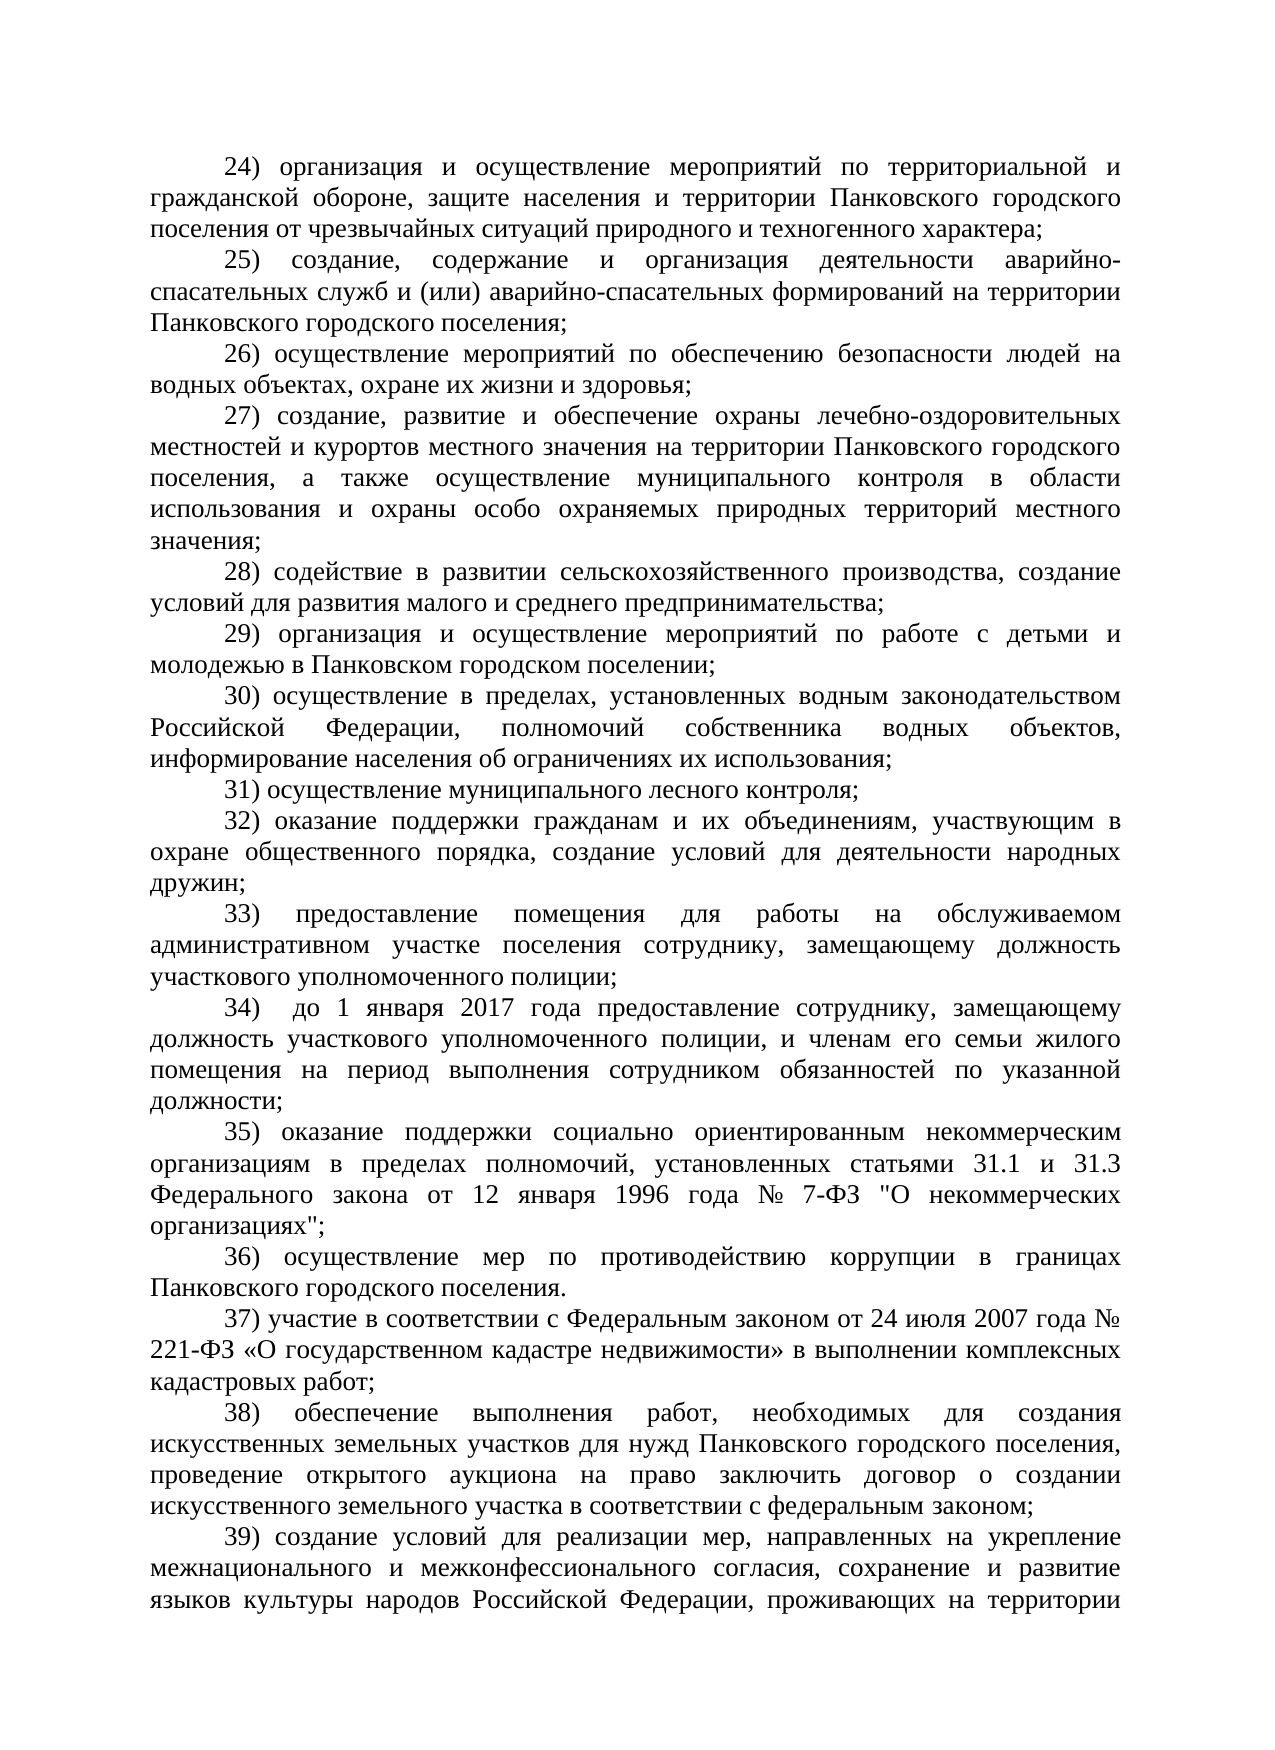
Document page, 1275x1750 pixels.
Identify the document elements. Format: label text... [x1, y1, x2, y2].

text 33) предоставление помещения для работы на обслуживаемом административном участке поселения сотруднику, замещающему должность участкового уполномоченного полиции; [150, 897, 1122, 991]
text 34) до 1 января 2017 года предоставление сотруднику, замещающему должность участкового уполномоченного полиции, и членам его семьи жилого помещения на период выполнения сотрудником обязанностей по указанной должности; [150, 991, 1122, 1116]
text 32) оказание поддержки гражданам и их объединениям, участвующим в охране общественного порядка, создание условий для деятельности народных дружин; [150, 804, 1122, 897]
text 38) обеспечение выполнения работ, необходимых для создания искусственных земельных участков для нужд Панковского городского поселения, проведение открытого аукциона на право заключить договор о создании искусственного земельного участка в соответствии с федеральным законом; [150, 1396, 1122, 1520]
text 35) оказание поддержки социально ориентированным некоммерческим организациям в пределах полномочий, установленных статьями 31.1 и 31.3 Федерального закона от 12 января 1996 года № 7-ФЗ "О некоммерческих организациях"; [150, 1116, 1122, 1240]
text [150, 1520, 1122, 1614]
text 26) осуществление мероприятий по обеспечению безопасности людей на водных объектах, охране их жизни и здоровья; [150, 337, 1122, 399]
text 30) осуществление в пределах, установленных водным законодательством Российской Федерации, полномочий собственника водных объектов, информирование населения об ограничениях их использования; [150, 679, 1122, 773]
text 28) содействие в развитии сельскохозяйственного производства, создание условий для развития малого и среднего предпринимательства; [150, 555, 1122, 617]
text 24) организация и осуществление мероприятий по территориальной и гражданской обороне, защите населения и территории Панковского городского поселения от чрезвычайных ситуаций природного и техногенного характера; [150, 150, 1122, 243]
text 37) участие в соответствии с Федеральным законом от 24 июля 2007 года № 221-ФЗ «О государственном кадастре недвижимости» в выполнении комплексных кадастровых работ; [150, 1302, 1122, 1396]
text 25) создание, содержание и организация деятельности аварийно-спасательных служб и (или) аварийно-спасательных формирований на территории Панковского городского поселения; [150, 243, 1122, 337]
text 27) создание, развитие и обеспечение охраны лечебно-оздоровительных местностей и курортов местного значения на территории Панковского городского поселения, а также осуществление муниципального контроля в области использования и охраны особо охраняемых природных территорий местного значения; [150, 399, 1122, 555]
text 36) осуществление мер по противодействию коррупции в границах Панковского городского поселения. [150, 1240, 1122, 1302]
text 31) осуществление муниципального лесного контроля; [150, 773, 1122, 804]
text 29) организация и осуществление мероприятий по работе с детьми и молодежью в Панковском городском поселении; [150, 617, 1122, 679]
